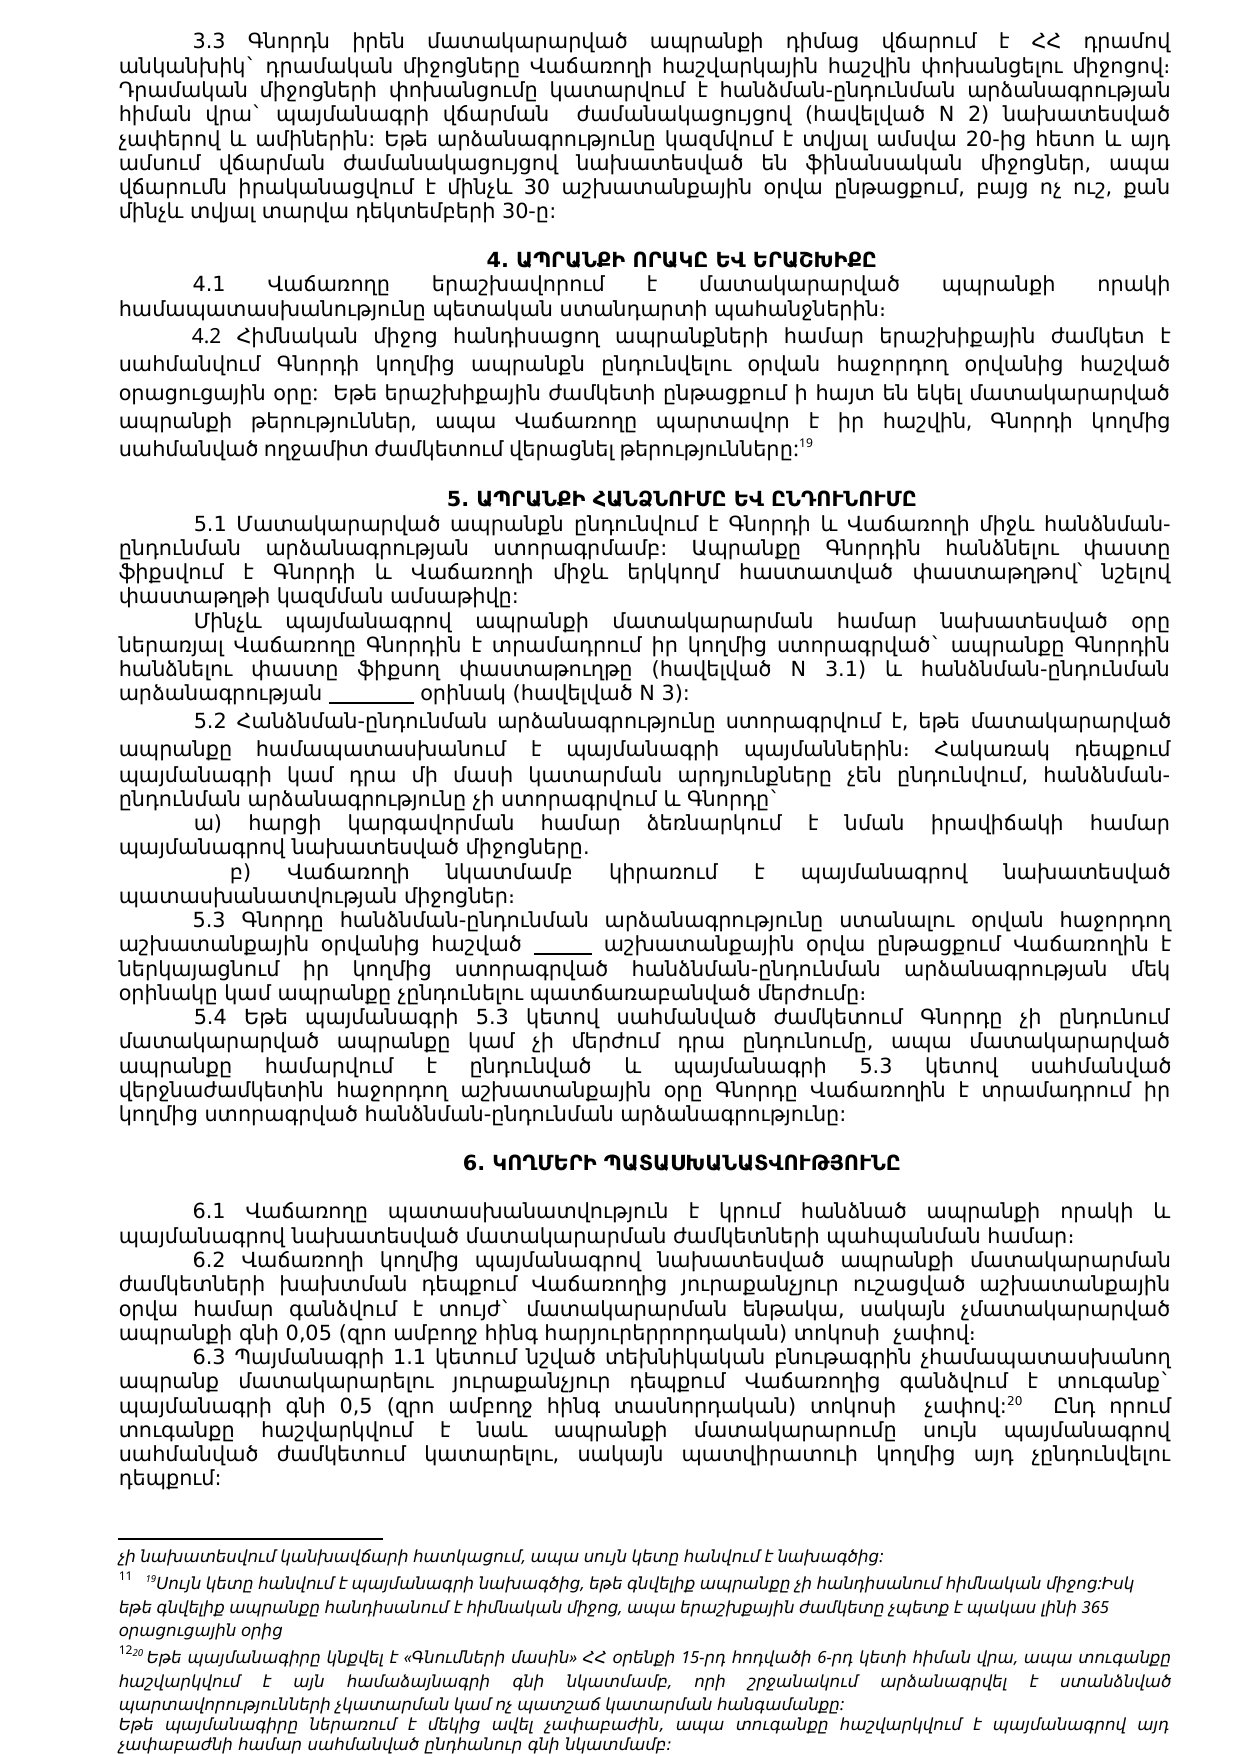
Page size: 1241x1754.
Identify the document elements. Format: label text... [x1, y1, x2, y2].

text 5.2 Հանձնման-ընդունման արձանագրությունը ստորագրվում է, եթե մատակարարված ապրանքը համապատասխանում է պայմանագրի պայմաններին։ Հակառակ դեպքում պայմանագրի կամ դրա մի մասի կատարման արդյունքները չեն ընդունվում, հանձնման-ընդունման արձանագրությունը չի ստորագրվում և Գնորդը` [118, 706, 1171, 811]
text 4.1 Վաճառողը երաշխավորում է մատակարարված պպրանքի որակի համապատասխանությունը պետական ստանդարտի պահանջներին։ [118, 272, 1171, 321]
text 5.3 Գնորդը հանձնման-ընդունման արձանագրությունը ստանալու օրվան հաջորդող աշխատանքային օրվանից հաշված աշխատանքային օրվա ընթացքում Վաճառողին է ներկայացնում իր կողմից ստորագրված հանձնման-ընդունման արձանագրության մեկ օրինակը կամ ապրանքը չընդունելու պատճառաբանված մերժումը։ [118, 908, 1171, 1005]
text 6.3 Պայմանագրի 1.1 կետում նշված տեխնիկական բնութագրին չհամապատասխանող ապրանք մատակարարելու յուրաքանչյուր դեպքում Վաճառողից գանձվում է տուգանք` պայմանագրի գնի 0,5 (զրո ամբողջ հինգ տասնորդական) տոկոսի չափով:2032Ընդ որում տուգանքը հաշվարկվում է նաև ապրանքի մատակարարումը սույն պայմանագրով սահմանված ժամկետում կատարելու, սակայն պատվիրատուի կողմից այդ չընդունվելու դեպքում: [118, 1345, 1171, 1491]
text 6.1 Վաճառողը պատասխանատվություն է կրում հանձնած ապրանքի որակի և պայմանագրով նախատեսված մատակարարման ժամկետների պահպանման համար։ [118, 1199, 1171, 1248]
text 6. ԿՈՂՄԵՐԻ ՊԱՏԱՍԽԱՆԱՏՎՈՒԹՅՈՒՆԸ [118, 1151, 1171, 1175]
text ա) հարցի կարգավորման համար ձեռնարկում է նման իրավիճակի համար պայմանագրով նախատեսված միջոցները. [118, 811, 1171, 860]
text 3.3 Գնորդն իրեն մատակարարված ապրանքի դիմաց վճարում է ՀՀ դրամով անկանխիկ` դրամական միջոցները Վաճառողի հաշվարկային հաշվին փոխանցելու միջոցով։ Դրամական միջոցների փոխանցումը կատարվում է հանձման-ընդունման արձանագրության հիման վրա` պայմանագրի վճարման ժամանակացույցով (հավելված N 2) նախատեսված չափերով և ամիներին: Եթե արձանագրությունը կազմվում է տվյալ ամսվա 20-ից հետո և այդ ամսում վճարման ժամանակացույցով նախատեսված են ֆինանսական միջոցներ, ապա վճարումն իրականացվում է մինչև 30 աշխատանքային օրվա ընթացքում, բայց ոչ ուշ, քան մինչև տվյալ տարվա դեկտեմբերի 30-ը: [118, 29, 1171, 224]
text 4. ԱՊՐԱՆՔԻ ՈՐԱԿԸ ԵՎ ԵՐԱՇԽԻՔԸ [118, 248, 1171, 272]
text 5.1 Մատակարարված ապրանքն ընդունվում է Գնորդի և Վաճառողի միջև հանձնման-ընդունման արձանագրության ստորագրմամբ: Ապրանքը Գնորդին հանձնելու փաստը ֆիքսվում է Գնորդի և Վաճառողի միջև երկկողմ հաստատված փաստաթղթով՝ նշելով փաստաթղթի կազմման ամսաթիվը: [118, 512, 1171, 609]
text Մինչև պայմանագրով ապրանքի մատակարարման համար նախատեսված օրը ներառյալ Վաճառողը Գնորդին է տրամադրում իր կողմից ստորագրված` ապրանքը Գնորդին հանձնելու փաստը ֆիքսող փաստաթուղթը (հավելված N 3.1) և հանձնման-ընդունման արձանագրության օրինակ (հավելված N 3): [118, 609, 1171, 706]
text բ) Վաճառողի նկատմամբ կիրառում է պայմանագրով նախատեսված պատասխանատվության միջոցներ։ [118, 860, 1171, 908]
text 6.2 Վաճառողի կողմից պայմանագրով նախատեսված ապրանքի մատակարարման ժամկետների խախտման դեպքում Վաճառողից յուրաքանչյուր ուշացված աշխատանքային օրվա համար գանձվում է տույժ` մատակարարման ենթակա, սակայն չմատակարարված ապրանքի գնի 0,05 (զրո ամբողջ հինգ հարյուրերրորդական) տոկոսի չափով։ [118, 1248, 1171, 1345]
text 4.2 Հիմնական միջոց հանդիսացող ապրանքների համար երաշխիքային ժամկետ է սահմանվում Գնորդի կողմից ապրանքն ընդունվելու օրվան հաջորդող օրվանից հաշված օրացուցային օրը: Եթե երաշխիքային ժամկետի ընթացքում ի հայտ են եկել մատակարարված ապրանքի թերություններ, ապա Վաճառողը պարտավոր է իր հաշվին, Գնորդի կողմից սահմանված ողջամիտ ժամկետում վերացնել թերությունները:1931 [118, 321, 1171, 463]
text 5. ԱՊՐԱՆՔԻ ՀԱՆՁՆՈՒՄԸ ԵՎ ԸՆԴՈՒՆՈՒՄԸ [118, 487, 1171, 512]
text 5.4 Եթե պայմանագրի 5.3 կետով սահմանված ժամկետում Գնորդը չի ընդունում մատակարարված ապրանքը կամ չի մերժում դրա ընդունումը, ապա մատակարարված ապրանքը համարվում է ընդունված և պայմանագրի 5.3 կետով սահմանված վերջնաժամկետին հաջորդող աշխատանքային օրը Գնորդը Վաճառողին է տրամադրում իր կողմից ստորագրված հանձնման-ընդունման արձանագրությունը: [118, 1005, 1171, 1127]
